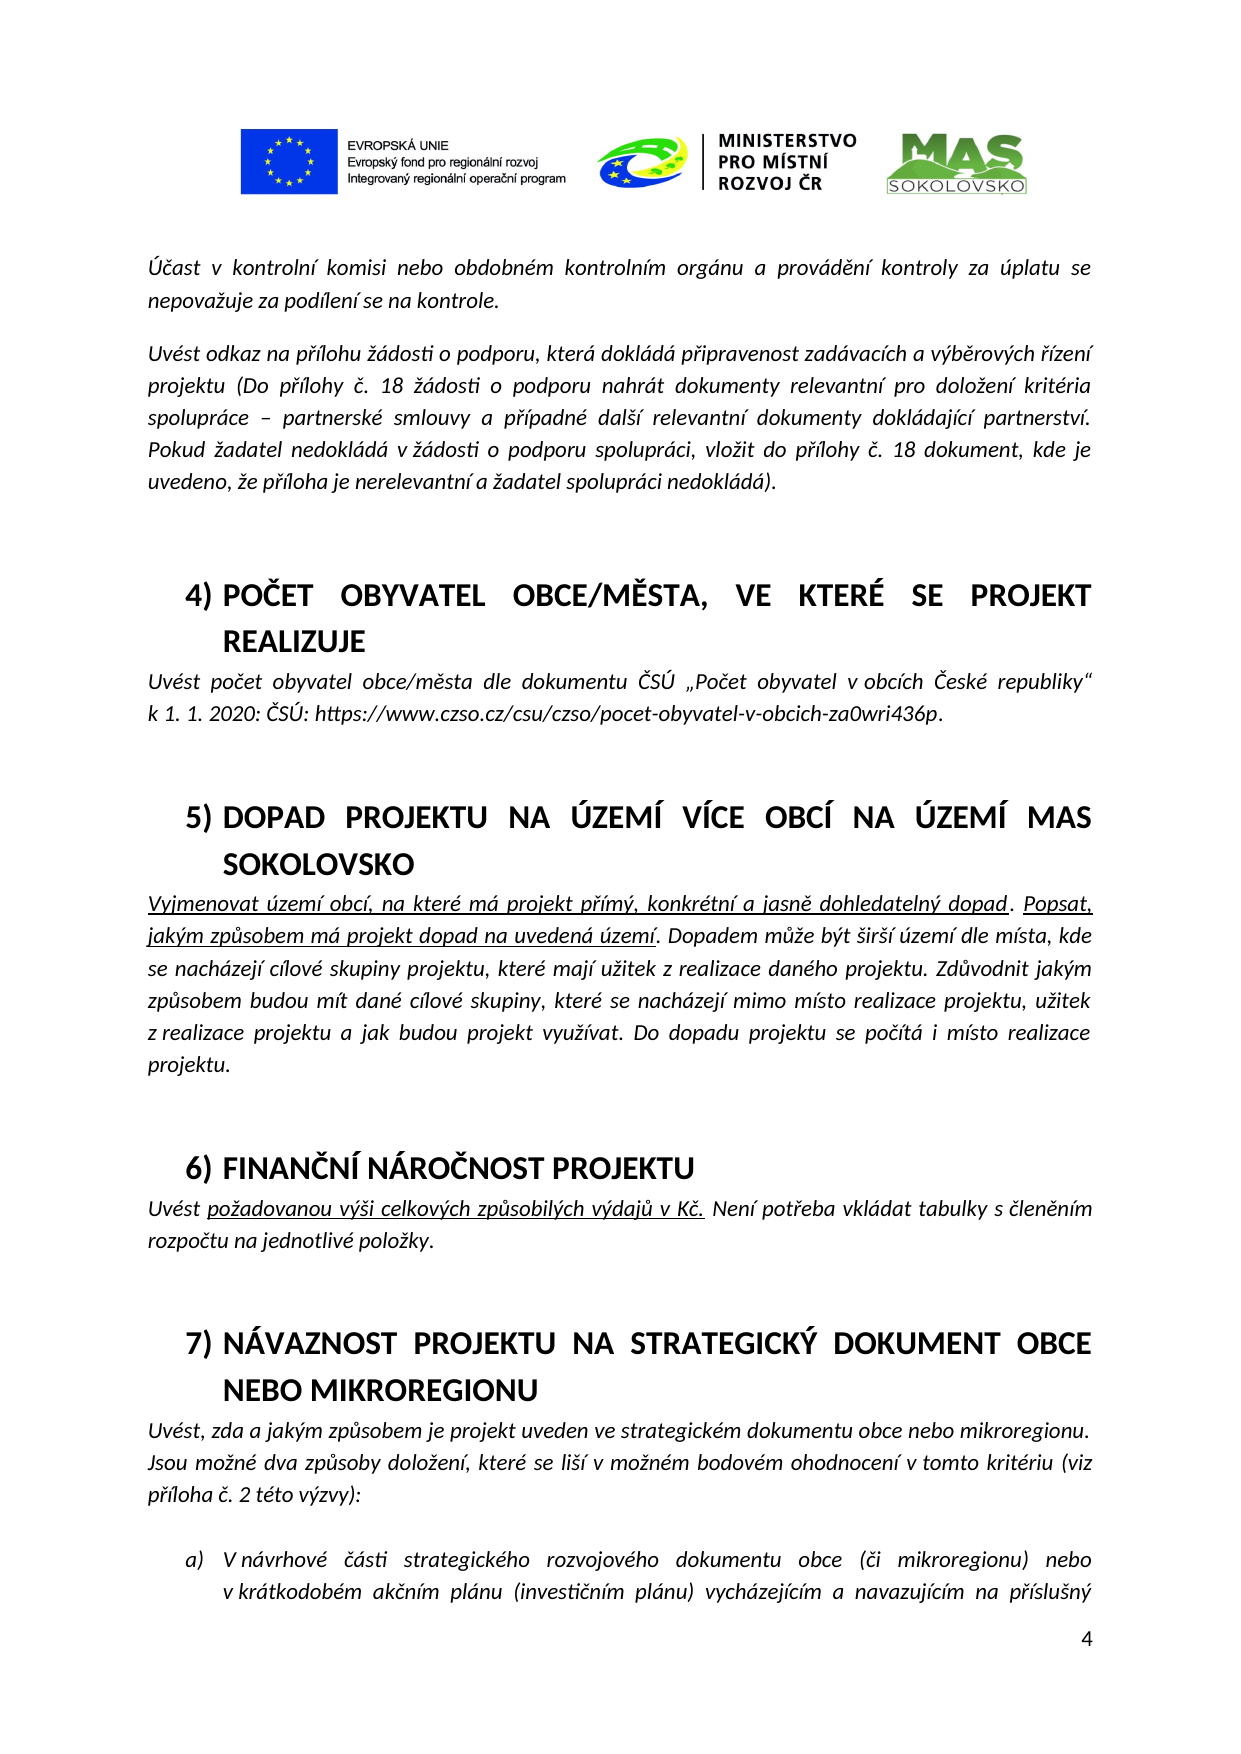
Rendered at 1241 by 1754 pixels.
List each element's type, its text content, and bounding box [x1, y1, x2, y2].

list Uvést požadovanou výši celkových způsobilých výdajů v Kč. Není potřeba vkládat tabulky s členěním rozpočtu na jednotlivé položky. [148, 1194, 1093, 1254]
text Uvést odkaz na přílohu žádosti o podporu, která dokládá připravenost zadávacích a výběrových řízení projektu (Do přílohy č. 18 žádosti o podporu nahrát dokumenty relevantní pro doložení kritéria spolupráce – partnerské smlouvy a případné další relevantní dokumenty dokládající partnerství. Pokud žadatel nedokládá v žádosti o podporu spolupráci, vložit do přílohy č. 18 dokument, kde je uvedeno, že příloha je nerelevantní a žadatel spolupráci nedokládá). [148, 339, 1093, 496]
list Finanční náročnost projektu [185, 1147, 1093, 1188]
picture [147, 73, 1093, 254]
list Vyjmenovat území obcí, na které má projekt přímý, konkrétní a jasně dohledatelný dopad. Popsat, jakým způsobem má projekt dopad na uvedená území. Dopadem může být širší území dle místa, kde se nacházejí cílové skupiny projektu, které mají užitek z realizace daného projektu. Zdůvodnit jakým způsobem budou mít dané cílové skupiny, které se nacházejí mimo místo realizace projektu, užitek z realizace projektu a jak budou projekt využívat. Do dopadu projektu se počítá i místo realizace projektu. [148, 889, 1093, 1078]
list Návaznost projektu na strategický dokument obce nebo Mikroregionu [185, 1322, 1093, 1410]
list Počet Obyvatel obce/města, ve které se projekt realizuje [185, 573, 1093, 661]
list Dopad projektu na Území více obcí na území MAS Sokolovsko [185, 796, 1093, 883]
text Účast v kontrolní komisi nebo obdobném kontrolním orgánu a provádění kontroly za úplatu se nepovažuje za podílení se na kontrole. [148, 254, 1093, 314]
list Uvést počet obyvatel obce/města dle dokumentu ČSÚ „Počet obyvatel v obcích České republiky“ k 1. 1. 2020: ČSÚ: https://www.czso.cz/csu/czso/pocet-obyvatel-v-obcich-za0wri436p. [148, 667, 1093, 727]
list Uvést, zda a jakým způsobem je projekt uveden ve strategickém dokumentu obce nebo mikroregionu. Jsou možné dva způsoby doložení, které se liší v možném bodovém ohodnocení v tomto kritériu (viz příloha č. 2 této výzvy): [148, 1416, 1093, 1508]
